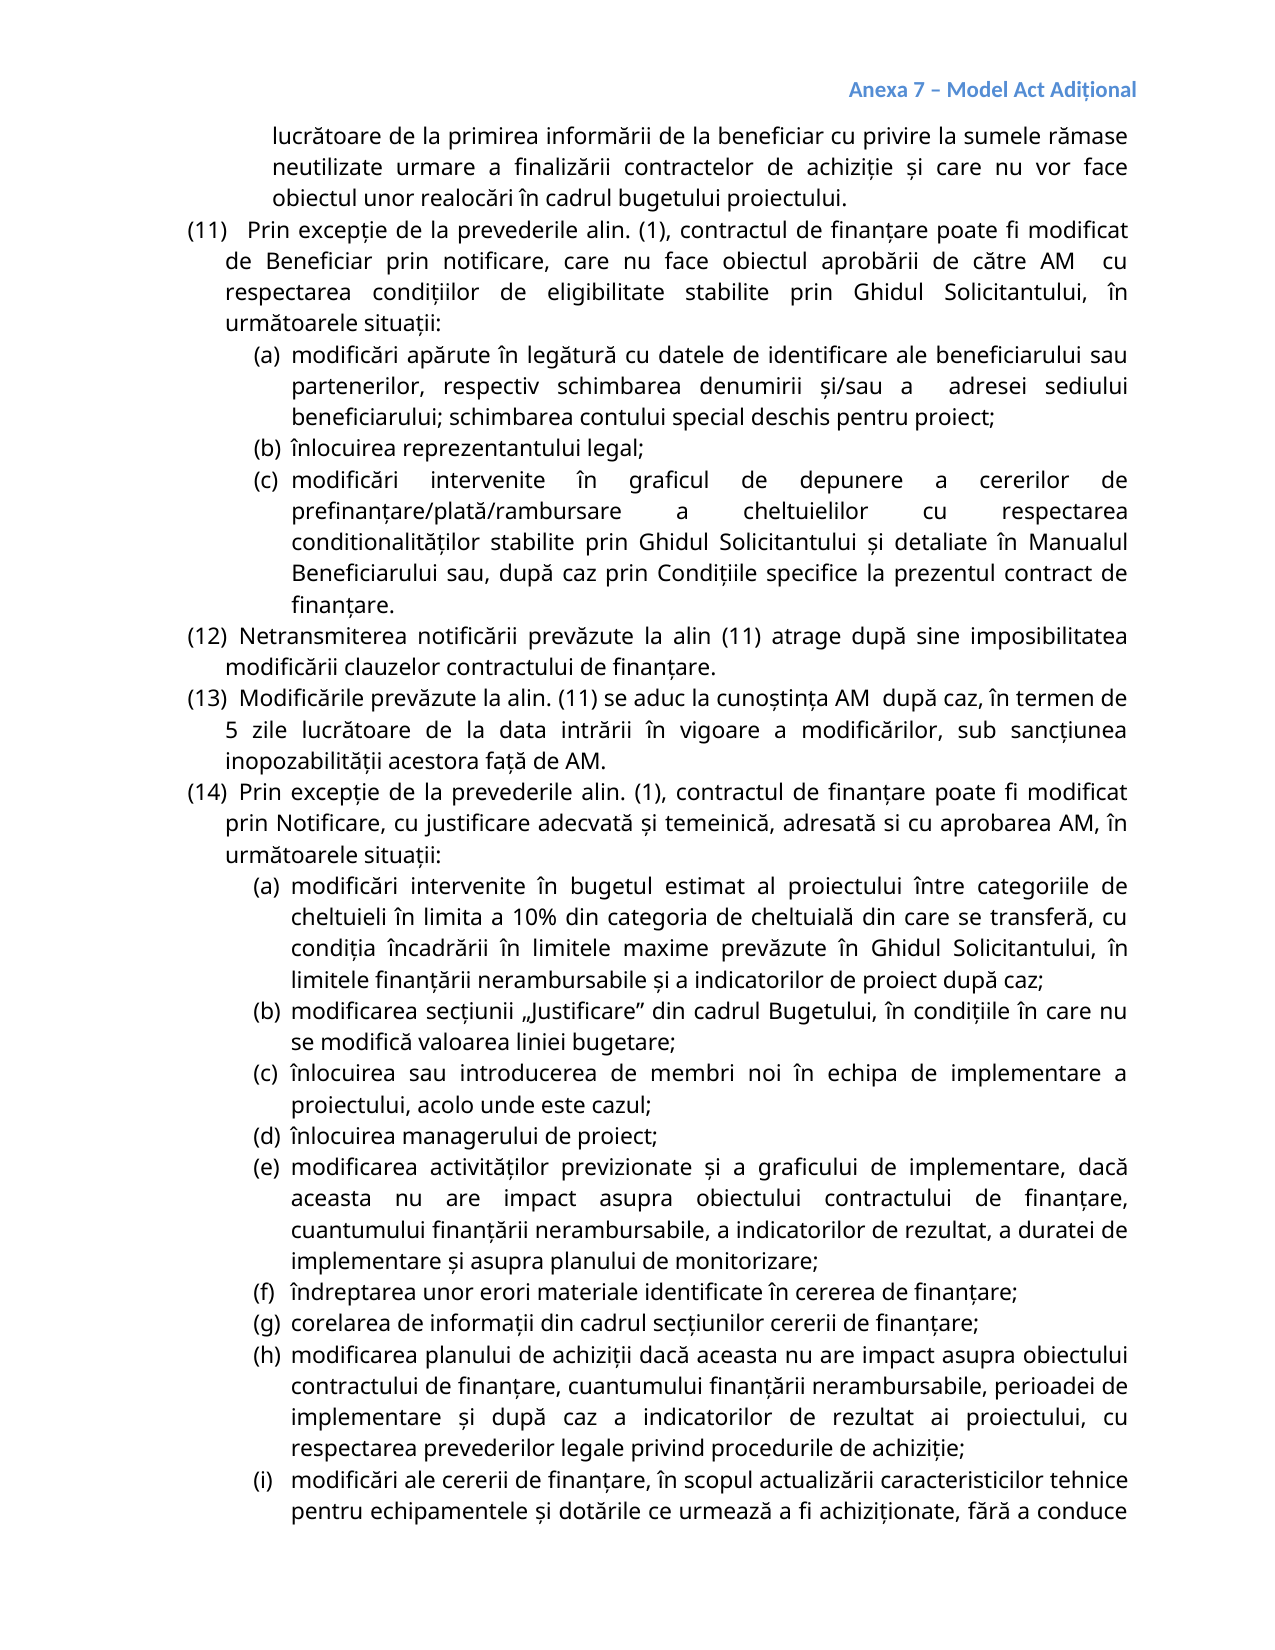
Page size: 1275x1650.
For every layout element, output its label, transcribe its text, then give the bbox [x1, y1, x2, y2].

list modificarea secțiunii „Justificare” din cadrul Bugetului, în condițiile în care nu se modifică valoarea liniei bugetare; [253, 995, 1129, 1057]
list modificări intervenite în bugetul estimat al proiectului între categoriile de cheltuieli în limita a 10% din categoria de cheltuială din care se transferă, cu condiția încadrării în limitele maxime prevăzute în Ghidul Solicitantului, în limitele finanțării nerambursabile și a indicatorilor de proiect după caz; [253, 870, 1129, 995]
list Prin excepție de la prevederile alin. (1), contractul de finanțare poate fi modificat de Beneficiar prin notificare, care nu face obiectul aprobării de către AM cu respectarea condițiilor de eligibilitate stabilite prin Ghidul Solicitantului, în următoarele situații: [187, 213, 1129, 338]
list înlocuirea reprezentantului legal; [253, 432, 1129, 463]
list modificarea planului de achiziții dacă aceasta nu are impact asupra obiectului contractului de finanțare, cuantumului finanțării nerambursabile, perioadei de implementare și după caz a indicatorilor de rezultat ai proiectului, cu respectarea prevederilor legale privind procedurile de achiziție; [253, 1338, 1129, 1463]
list Modificările prevăzute la alin. (11) se aduc la cunoștința AM după caz, în termen de 5 zile lucrătoare de la data intrării în vigoare a modificărilor, sub sancțiunea inopozabilității acestora față de AM. [187, 682, 1129, 776]
list Netransmiterea notificării prevăzute la alin (11) atrage după sine imposibilitatea modificării clauzelor contractului de finanțare. [187, 620, 1129, 682]
list modificări intervenite în graficul de depunere a cererilor de prefinanțare/plată/rambursare a cheltuielilor cu respectarea conditionalităților stabilite prin Ghidul Solicitantului și detaliate în Manualul Beneficiarului sau, după caz prin Condițiile specifice la prezentul contract de finanțare. [253, 463, 1129, 620]
list modificarea activităților previzionate și a graficului de implementare, dacă aceasta nu are impact asupra obiectului contractului de finanțare, cuantumului finanțării nerambursabile, a indicatorilor de rezultat, a duratei de implementare și asupra planului de monitorizare; [253, 1151, 1129, 1276]
list modificări apărute în legătură cu datele de identificare ale beneficiarului sau partenerilor, respectiv schimbarea denumirii și/sau a adresei sediului beneficiarului; schimbarea contului special deschis pentru proiect; [253, 338, 1129, 432]
list înlocuirea sau introducerea de membri noi în echipa de implementare a proiectului, acolo unde este cazul; [253, 1057, 1129, 1120]
list înlocuirea managerului de proiect; [253, 1120, 1129, 1151]
list corelarea de informații din cadrul secțiunilor cererii de finanțare; [253, 1307, 1129, 1338]
list îndreptarea unor erori materiale identificate în cererea de finanțare; [253, 1276, 1129, 1307]
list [253, 1463, 1129, 1526]
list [234, 120, 1129, 213]
list Prin excepție de la prevederile alin. (1), contractul de finanțare poate fi modificat prin Notificare, cu justificare adecvată și temeinică, adresată si cu aprobarea AM, în următoarele situații: [187, 776, 1129, 870]
